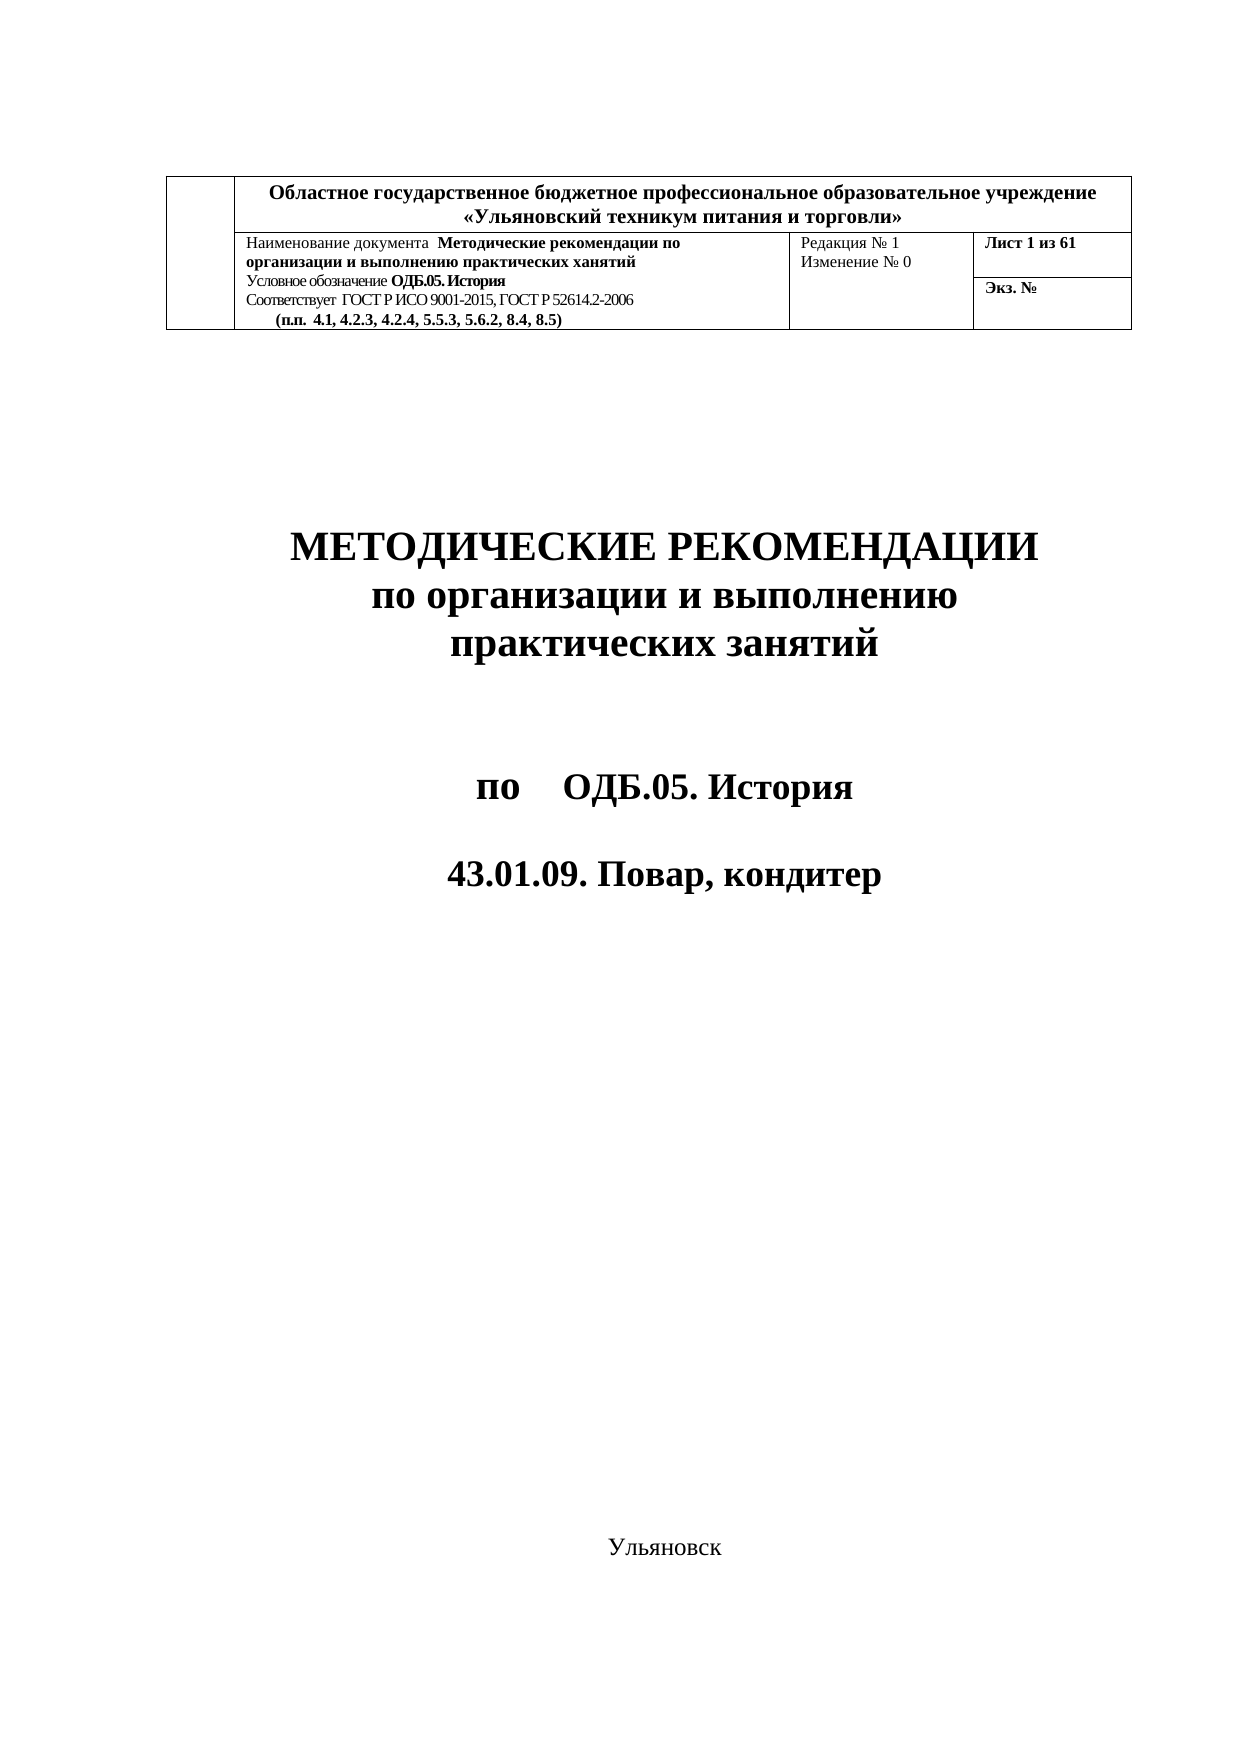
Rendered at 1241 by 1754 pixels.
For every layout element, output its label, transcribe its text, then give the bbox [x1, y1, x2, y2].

table_cell Редакция № 1 Изменение № 0 [790, 233, 973, 328]
table_header Областное государственное бюджетное профессиональное образовательное учреждение «Ульяновский техникум питания и торговли» [235, 177, 1131, 232]
table_cell Наименование документа Методические рекомендации по организации и выполнению практических ханятий Условное обозначение ОДБ.05. История Соответствует ГОСТ Р ИСО 9001-2015, ГОСТ Р 52614.2-2006 (п.п. 4.1, 4.2.3, 4.2.4, 5.5.3, 5.6.2, 8.4, 8.5) [235, 233, 789, 328]
table_cell Лист 1 из 61 [974, 233, 1131, 277]
text МЕТОДИЧЕСКИЕ РЕКОМЕНДАЦИИ [177, 521, 1152, 569]
text практических занятий [177, 617, 1152, 665]
text по ОДБ.05. История [177, 761, 1152, 809]
text Ульяновск [177, 1532, 1152, 1561]
text 43.01.09. Повар, кондитер [177, 852, 1152, 895]
table_header [167, 177, 234, 328]
text по организации и выполнению [177, 569, 1152, 617]
table_cell Экз. № [974, 278, 1131, 328]
